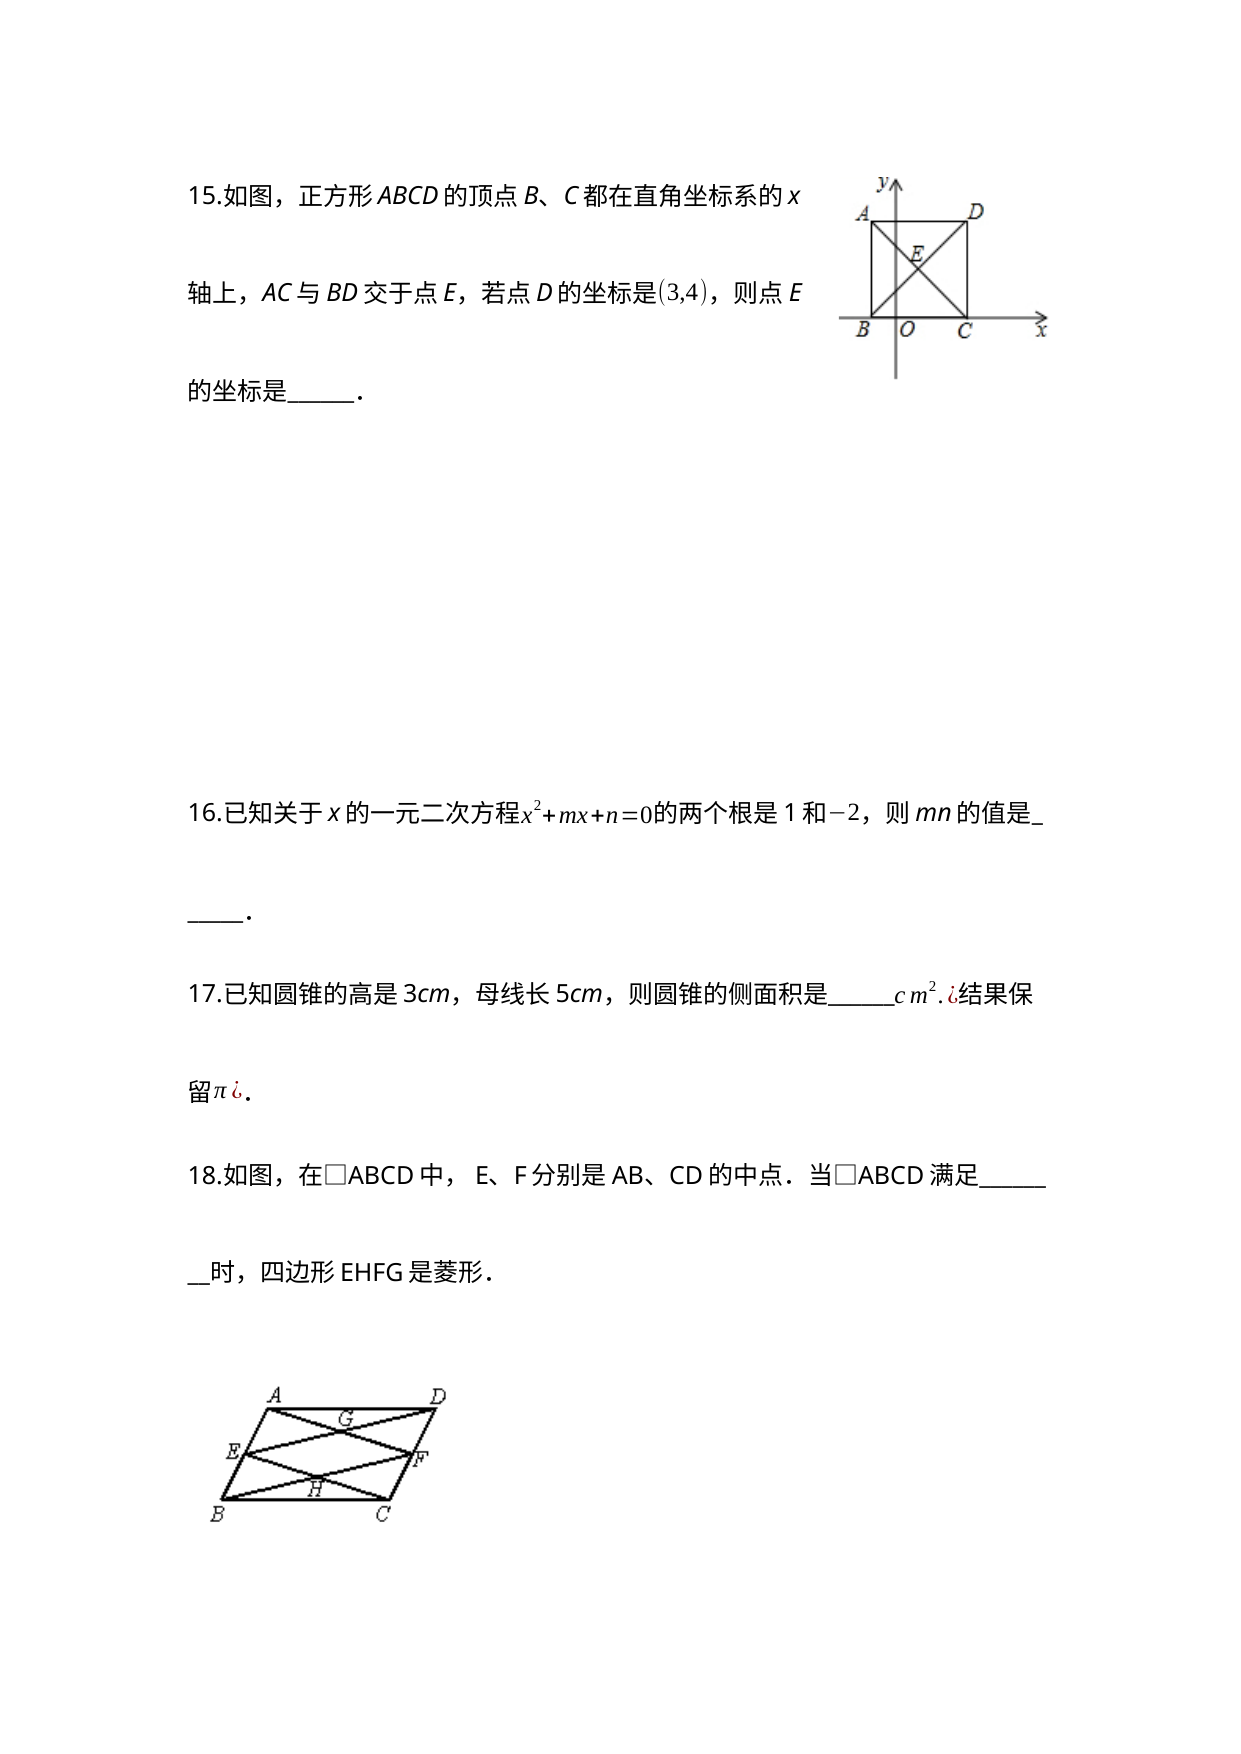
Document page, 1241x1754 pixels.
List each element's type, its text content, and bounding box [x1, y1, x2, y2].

picture [838, 177, 1053, 384]
text 17.已知圆锥的高是3cm，母线长5cm，则圆锥的侧面积是______结果保留． [187, 960, 1053, 1123]
picture [187, 1384, 460, 1533]
text 15.如图，正方形ABCD的顶点B、C都在直角坐标系的x轴上，AC与BD交于点E，若点D的坐标是，则点E的坐标是______． [187, 162, 1053, 763]
text 16.已知关于x的一元二次方程的两个根是1和，则mn的值是______． [187, 779, 1053, 942]
text 18.如图，在□ABCD中， E、F分别是AB、CD的中点．当□ABCD满足________时，四边形EHFG是菱形． [187, 1141, 1053, 1547]
